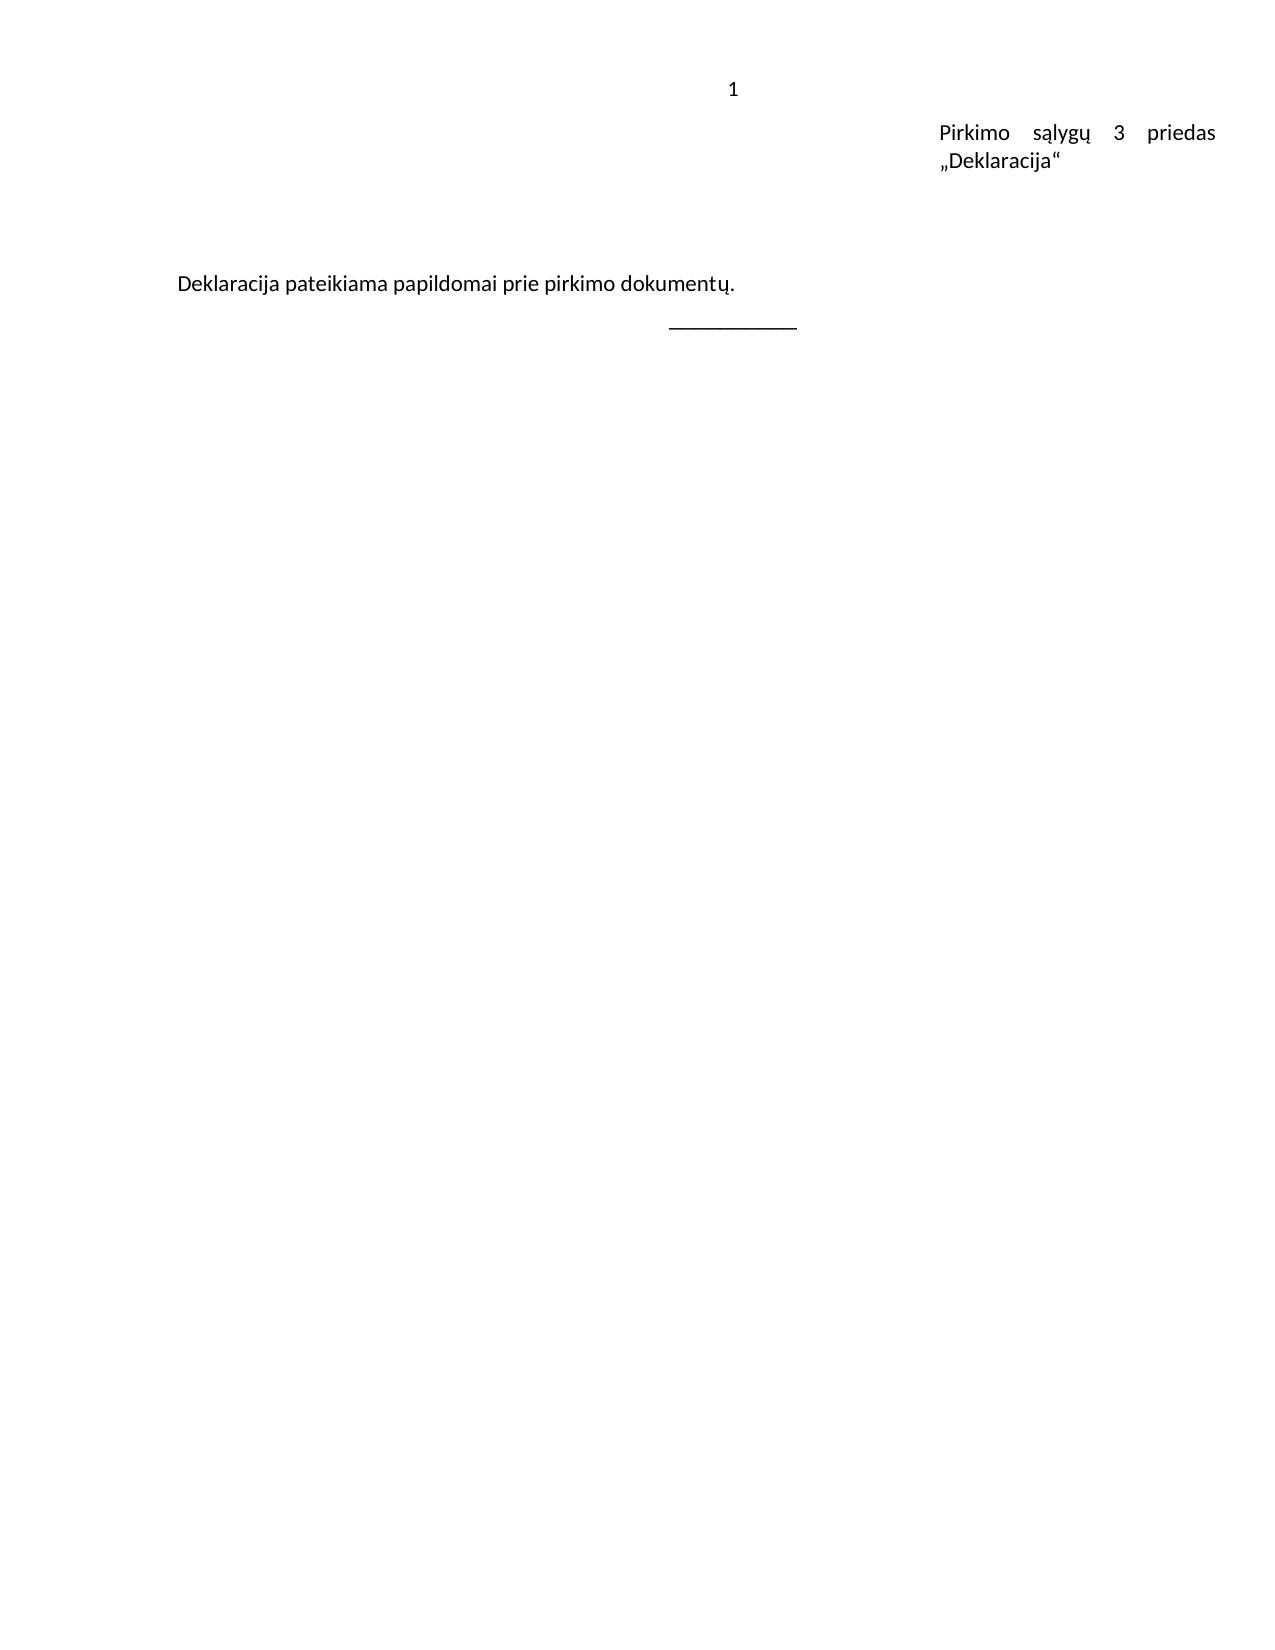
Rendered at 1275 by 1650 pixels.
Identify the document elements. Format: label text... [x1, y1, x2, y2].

text __________ [177, 304, 1216, 331]
text Deklaracija pateikiama papildomai prie pirkimo dokumentų. [177, 269, 1216, 297]
text Pirkimo sąlygų 3 priedas „Deklaracija“ [939, 118, 1216, 174]
